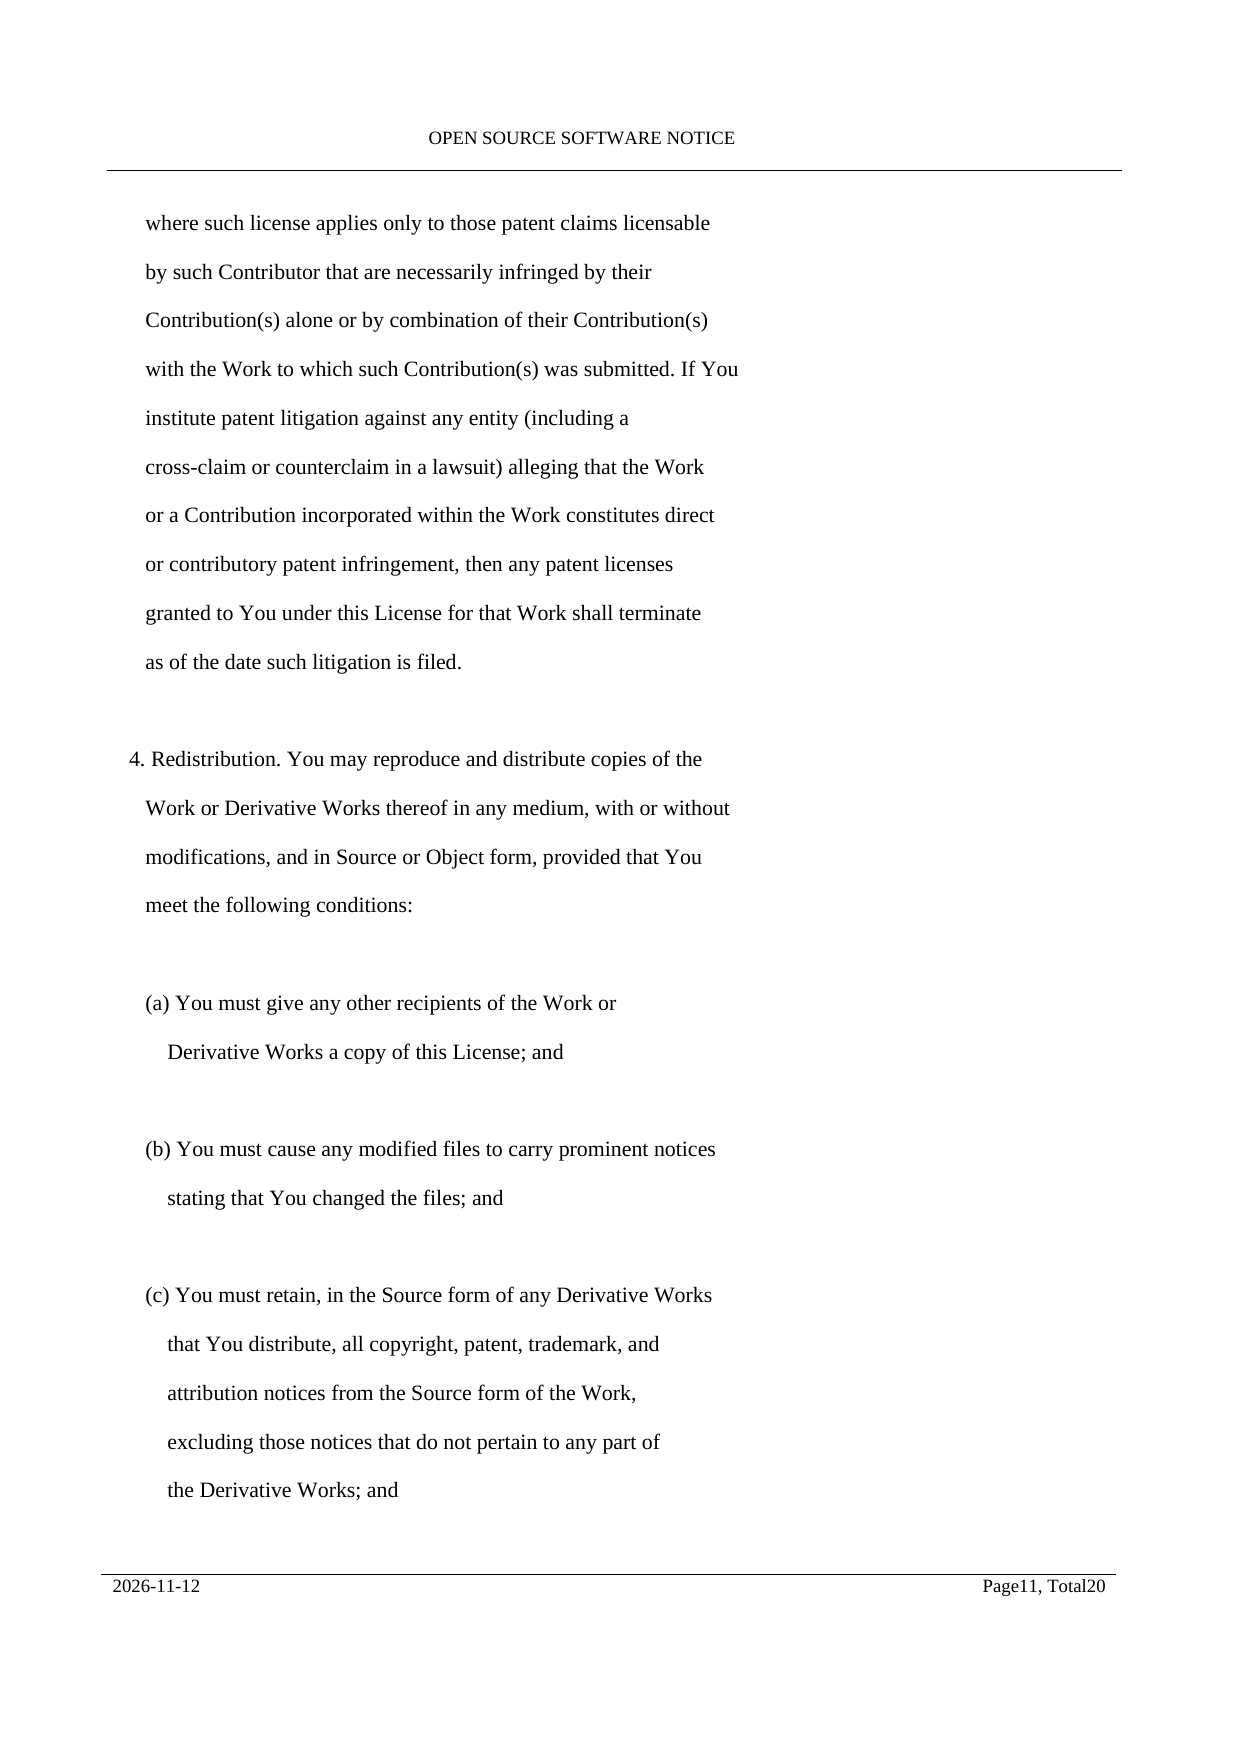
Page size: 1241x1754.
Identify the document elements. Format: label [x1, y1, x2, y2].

text [112, 206, 1128, 1506]
